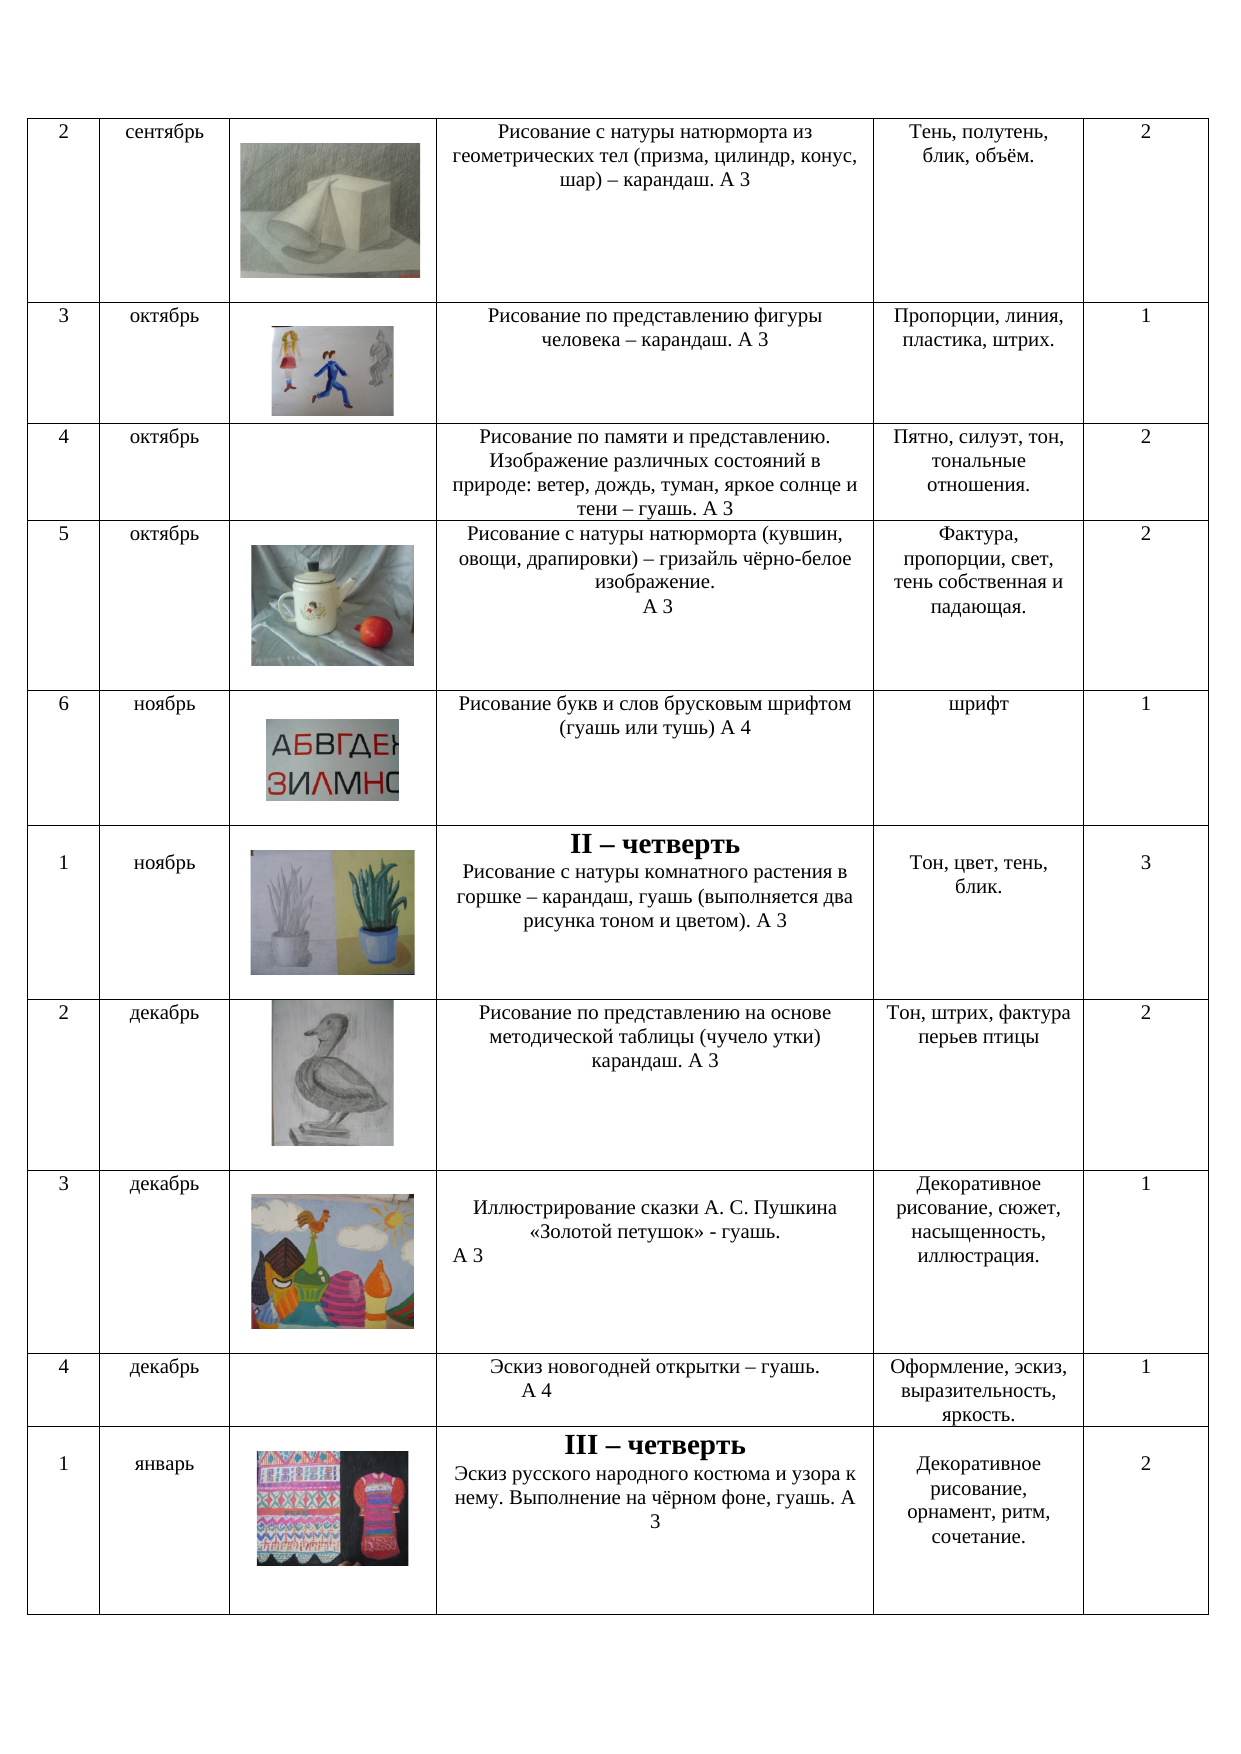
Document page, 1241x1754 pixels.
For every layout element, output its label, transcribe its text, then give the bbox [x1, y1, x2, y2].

table_cell Рисование букв и слов брусковым шрифтом (гуашь или тушь) А 4 [437, 691, 873, 825]
table_cell 2 [1084, 1000, 1208, 1169]
table_cell [230, 521, 436, 690]
table_cell [230, 424, 436, 520]
table_cell октябрь [100, 303, 229, 423]
picture [271, 1000, 394, 1146]
picture [250, 850, 415, 975]
table_cell 2 [1084, 1427, 1208, 1613]
picture [251, 545, 414, 666]
table_cell Пятно, силуэт, тон, тональные отношения. [874, 424, 1083, 520]
table_cell январь [100, 1427, 229, 1613]
table_cell 1 [1084, 691, 1208, 825]
table_cell [230, 1171, 436, 1353]
table_cell Декоративное рисование, орнамент, ритм, сочетание. [874, 1427, 1083, 1613]
table_cell Рисование с натуры натюрморта (кувшин, овощи, драпировки) – гризайль чёрно-белое изображение. А 3 [437, 521, 873, 690]
table_cell 2 [28, 1000, 99, 1169]
table_cell [230, 691, 436, 825]
table_cell октябрь [100, 424, 229, 520]
table_cell 3 [1084, 826, 1208, 999]
table_cell декабрь [100, 1000, 229, 1169]
table_cell октябрь [100, 521, 229, 690]
table_cell 4 [28, 424, 99, 520]
table_cell 1 [1084, 303, 1208, 423]
picture [266, 719, 399, 801]
table_cell Рисование по представлению на основе методической таблицы (чучело утки) карандаш. А 3 [437, 1000, 873, 1169]
table_cell [230, 1354, 436, 1426]
table_cell Рисование по представлению фигуры человека – карандаш. А 3 [437, 303, 873, 423]
picture [251, 1194, 414, 1329]
table_cell Оформление, эскиз, выразительность, яркость. [874, 1354, 1083, 1426]
table_cell 1 [28, 1427, 99, 1613]
table_cell декабрь [100, 1171, 229, 1353]
table_cell сентябрь [100, 119, 229, 302]
table_cell 1 [1084, 1354, 1208, 1426]
table_cell Декоративное рисование, сюжет, насыщенность, иллюстрация. [874, 1171, 1083, 1353]
picture [240, 143, 421, 278]
table_cell Тень, полутень, блик, объём. [874, 119, 1083, 302]
picture [271, 326, 394, 416]
table_cell 1 [28, 826, 99, 999]
table_cell шрифт [874, 691, 1083, 825]
table_cell Пропорции, линия, пластика, штрих. [874, 303, 1083, 423]
table_cell 2 [1084, 521, 1208, 690]
table_cell Тон, цвет, тень, блик. [874, 826, 1083, 999]
table_cell Эскиз новогодней открытки – гуашь. А 4 [437, 1354, 873, 1426]
table_cell 2 [28, 119, 99, 302]
table_cell Иллюстрирование сказки А. С. Пушкина «Золотой петушок» - гуашь. А 3 [437, 1171, 873, 1353]
table_cell Тон, штрих, фактура перьев птицы [874, 1000, 1083, 1169]
table_cell II – четверть Рисование с натуры комнатного растения в горшке – карандаш, гуашь (выполняется два рисунка тоном и цветом). А 3 [437, 826, 873, 999]
picture [256, 1451, 409, 1566]
table_cell 2 [1084, 119, 1208, 302]
table_cell Рисование по памяти и представлению. Изображение различных состояний в природе: ветер, дождь, туман, яркое солнце и тени – гуашь. А 3 [437, 424, 873, 520]
table_cell [230, 119, 436, 302]
table_cell 6 [28, 691, 99, 825]
table_cell [230, 1427, 436, 1613]
table_cell 4 [28, 1354, 99, 1426]
table_cell ноябрь [100, 691, 229, 825]
table_cell Рисование с натуры натюрморта из геометрических тел (призма, цилиндр, конус, шар) – карандаш. А 3 [437, 119, 873, 302]
table_cell 3 [28, 303, 99, 423]
table_cell [230, 1000, 436, 1169]
table_cell 2 [1084, 424, 1208, 520]
table_cell [230, 826, 436, 999]
table_cell [230, 303, 436, 423]
table_cell III – четверть Эскиз русского народного костюма и узора к нему. Выполнение на чёрном фоне, гуашь. А 3 [437, 1427, 873, 1613]
table_cell 3 [28, 1171, 99, 1353]
table_cell ноябрь [100, 826, 229, 999]
table_cell 5 [28, 521, 99, 690]
table_cell 1 [1084, 1171, 1208, 1353]
table_cell декабрь [100, 1354, 229, 1426]
table_cell Фактура, пропорции, свет, тень собственная и падающая. [874, 521, 1083, 690]
